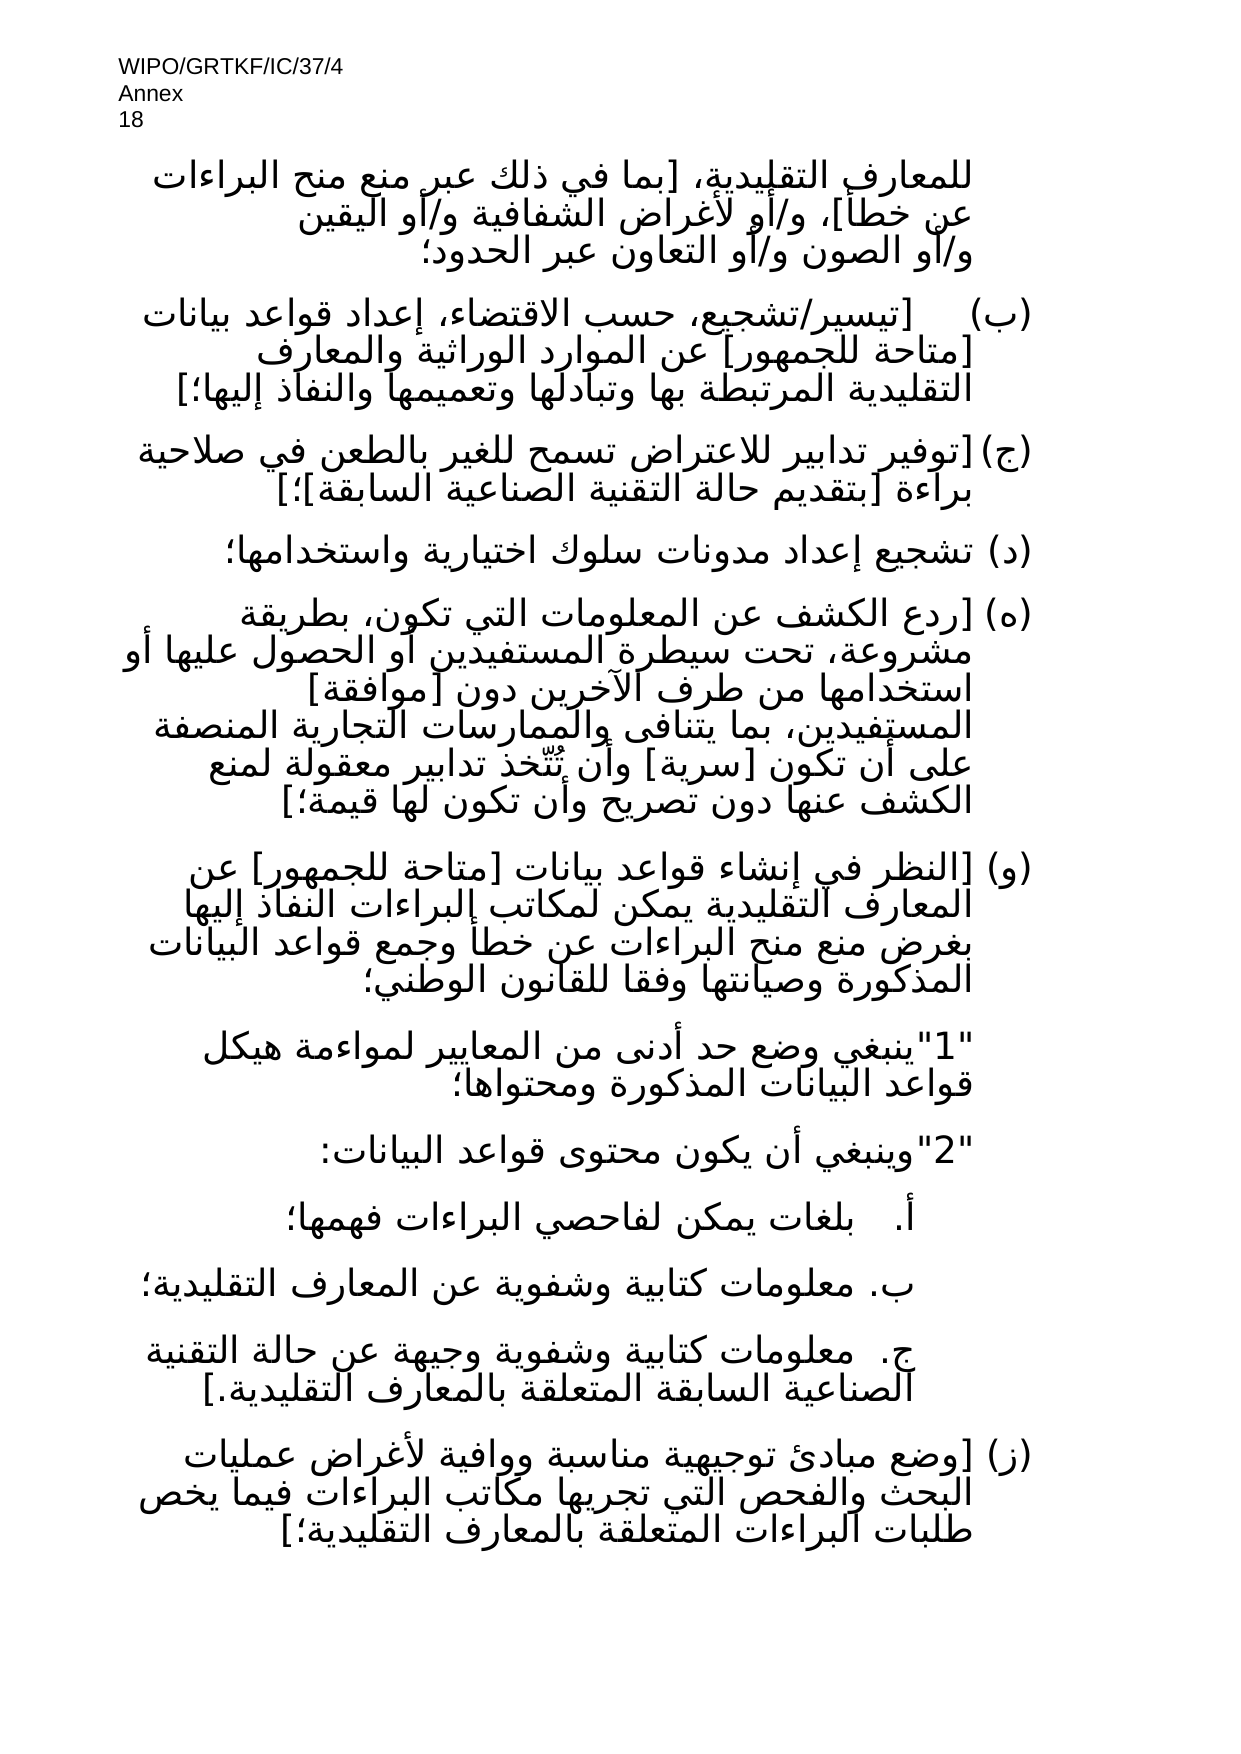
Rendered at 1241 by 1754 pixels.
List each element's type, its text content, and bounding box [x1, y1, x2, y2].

text (ب) [تيسير/تشجيع، حسب الاقتضاء، إعداد قواعد بيانات [متاحة للجمهور] عن الموارد الوراثية والمعارف التقليدية المرتبطة بها وتبادلها وتعميمها والنفاذ إليها؛] [118, 296, 1033, 408]
text أ. بلغات يمكن لفاحصي البراءات فهمها؛ [118, 1200, 915, 1238]
text ب. معلومات كتابية وشفوية عن المعارف التقليدية؛ [794, 1267, 915, 1304]
text ج. معلومات كتابية وشفوية وجيهة عن حالة التقنية الصناعية السابقة المتعلقة بالمعارف التقليدية.] [118, 1333, 915, 1408]
text (ج) [توفير تدابير للاعتراض تسمح للغير بالطعن في صلاحية براءة [بتقديم حالة التقنية الصناعية السابقة]؛] [118, 433, 1033, 508]
text "1" ينبغي وضع حد أدنى من المعايير لمواءمة هيكل قواعد البيانات المذكورة ومحتواها؛ [118, 1029, 974, 1104]
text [118, 158, 1033, 271]
text (ه) [ردع الكشف عن المعلومات التي تكون، بطريقة مشروعة، تحت سيطرة المستفيدين أو الحصول عليها أو استخدامها من طرف الآخرين دون [موافقة] المستفيدين، بما يتنافى والممارسات التجارية المنصفة على أن تكون [سرية] وأن تُتّخذ تدابير معقولة لمنع الكشف عنها دون تصريح وأن تكون لها قيمة؛] [118, 596, 1033, 821]
text (د) تشجيع إعداد مدونات سلوك اختيارية واستخدامها؛ [118, 533, 1033, 571]
text (ز) [وضع مبادئ توجيهية مناسبة ووافية لأغراض عمليات البحث والفحص التي تجريها مكاتب البراءات فيما يخص طلبات البراءات المتعلقة بالمعارف التقليدية؛] [118, 1438, 1033, 1550]
text (و) [النظر في إنشاء قواعد بيانات [متاحة للجمهور] عن المعارف التقليدية يمكن لمكاتب البراءات النفاذ إليها بغرض منع منح البراءات عن خطأ وجمع قواعد البيانات المذكورة وصيانتها وفقا للقانون الوطني؛ [118, 850, 1033, 1000]
text ب. معلومات كتابية وشفوية عن المعارف التقليدية؛ [118, 1267, 810, 1304]
text "2" وينبغي أن يكون محتوى قواعد البيانات: [118, 1133, 974, 1171]
